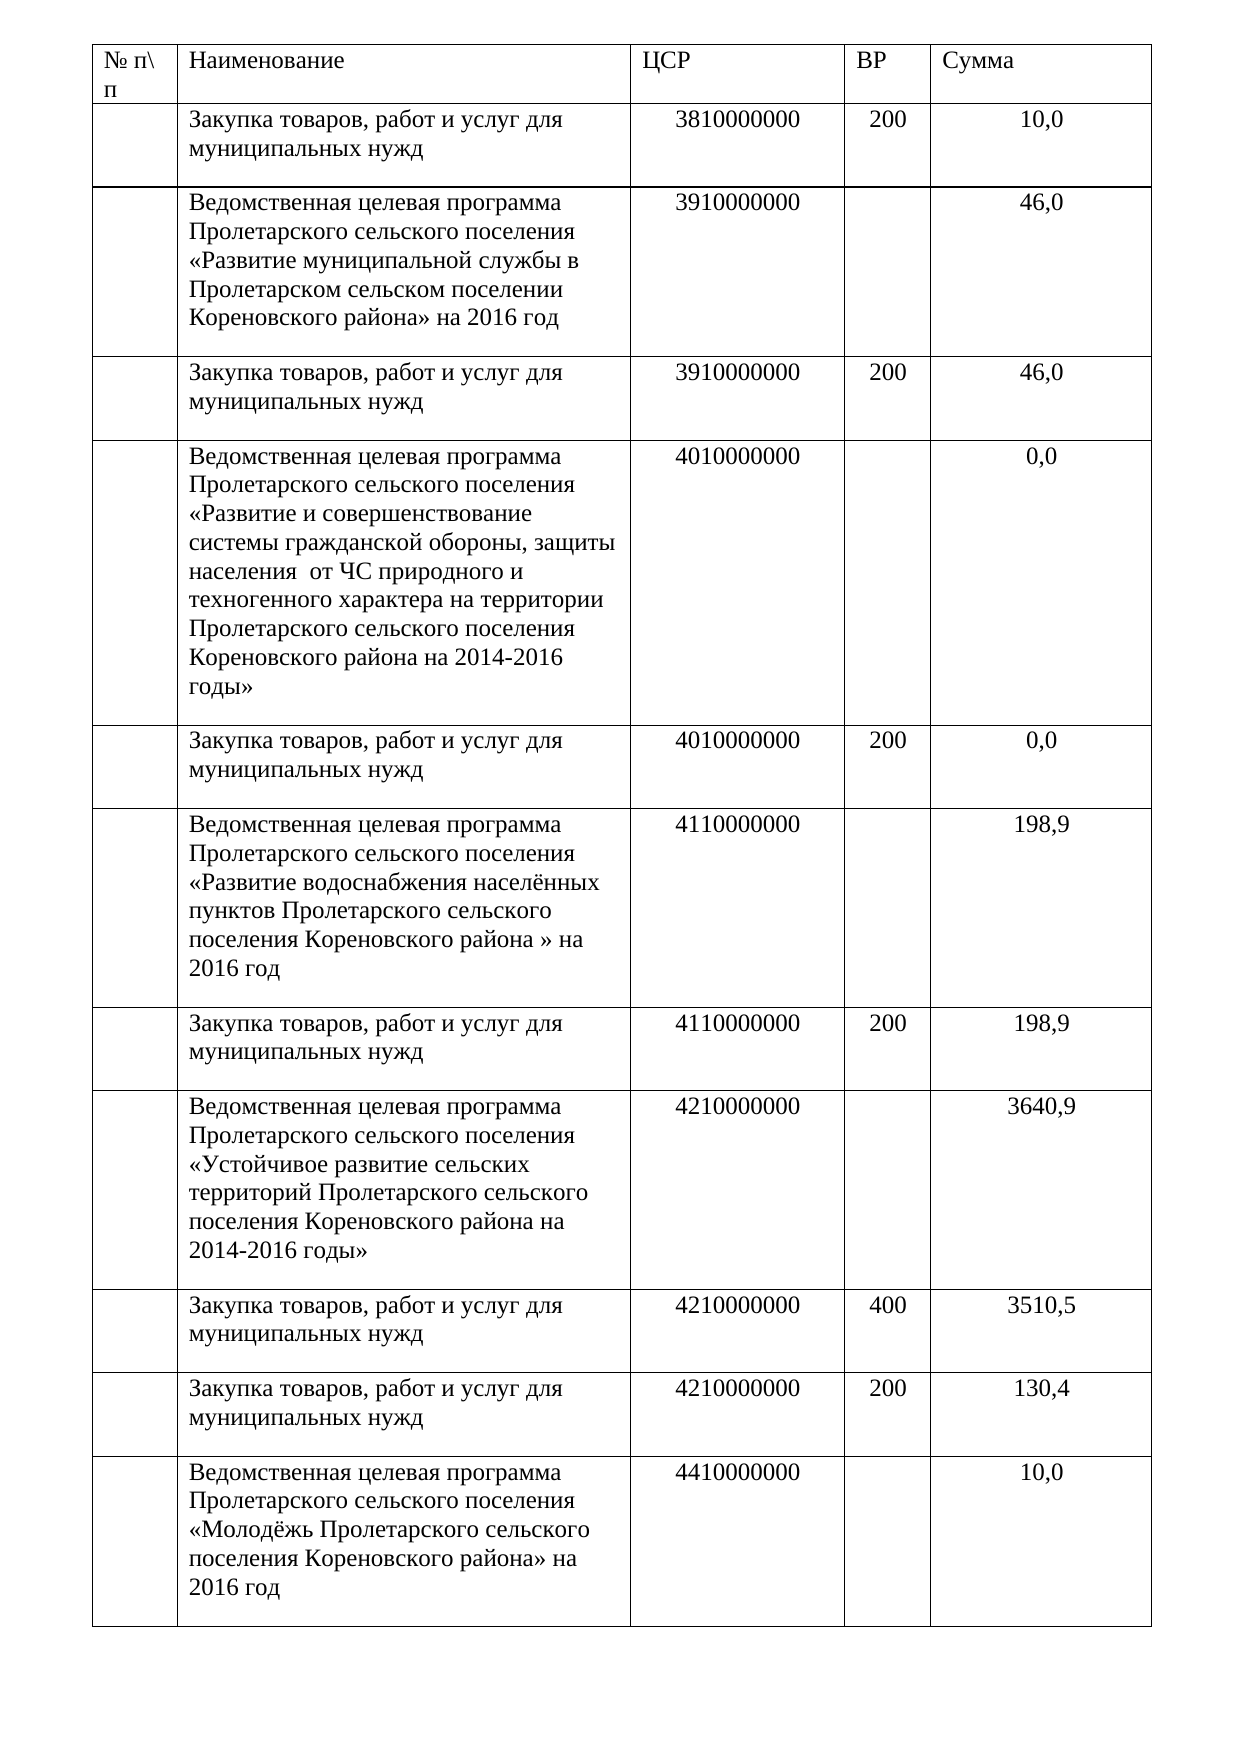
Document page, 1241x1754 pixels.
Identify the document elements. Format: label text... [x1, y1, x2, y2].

table_cell 400 [845, 1290, 930, 1372]
table_cell Ведомственная целевая программа Пролетарского сельского поселения «Развитие муниципальной службы в Пролетарском сельском поселении Кореновского района» на 2016 год [178, 188, 630, 356]
table_cell [93, 1290, 177, 1372]
table_cell Ведомственная целевая программа Пролетарского сельского поселения «Развитие водоснабжения населённых пунктов Пролетарского сельского поселения Кореновского района » на 2016 год [178, 809, 630, 1007]
table_cell Ведомственная целевая программа Пролетарского сельского поселения «Молодёжь Пролетарского сельского поселения Кореновского района» на 2016 год [178, 1457, 630, 1626]
table_cell Ведомственная целевая программа Пролетарского сельского поселения «Устойчивое развитие сельских территорий Пролетарского сельского поселения Кореновского района на 2014-2016 годы» [178, 1091, 630, 1289]
table_header ЦСР [631, 45, 844, 103]
table_cell 3810000000 [631, 104, 844, 186]
table_header ВР [845, 45, 930, 103]
table_cell 3910000000 [631, 357, 844, 440]
table_header № п\п [93, 45, 177, 103]
table_cell [845, 188, 930, 356]
table_cell 4010000000 [631, 441, 844, 724]
table_cell [93, 1091, 177, 1289]
table_cell 4210000000 [631, 1290, 844, 1372]
table_cell 200 [845, 104, 930, 186]
table_cell 4210000000 [631, 1373, 844, 1456]
table_cell 3640,9 [931, 1091, 1151, 1289]
table_cell 200 [845, 1373, 930, 1456]
table_cell 46,0 [931, 188, 1151, 356]
table_cell Закупка товаров, работ и услуг для муниципальных нужд [178, 357, 630, 440]
table_cell [93, 1008, 177, 1090]
table_cell [93, 188, 177, 356]
table_cell [845, 1091, 930, 1289]
table_cell [93, 1457, 177, 1626]
table_cell 4110000000 [631, 809, 844, 1007]
table_cell 10,0 [931, 104, 1151, 186]
table_cell [93, 1373, 177, 1456]
table_cell 0,0 [931, 726, 1151, 808]
table_cell 200 [845, 1008, 930, 1090]
table_header Сумма [931, 45, 1151, 103]
table_cell Ведомственная целевая программа Пролетарского сельского поселения «Развитие и совершенствование системы гражданской обороны, защиты населения от ЧС природного и техногенного характера на территории Пролетарского сельского поселения Кореновского района на 2014-2016 годы» [178, 441, 630, 724]
table_cell 130,4 [931, 1373, 1151, 1456]
table_cell Закупка товаров, работ и услуг для муниципальных нужд [178, 726, 630, 808]
table_cell [93, 441, 177, 724]
table_cell [93, 104, 177, 186]
table_cell 198,9 [931, 809, 1151, 1007]
table_cell [93, 726, 177, 808]
table_cell [845, 809, 930, 1007]
table_cell 200 [845, 726, 930, 808]
table_cell 4210000000 [631, 1091, 844, 1289]
table_cell Закупка товаров, работ и услуг для муниципальных нужд [178, 1008, 630, 1090]
table_cell Закупка товаров, работ и услуг для муниципальных нужд [178, 1373, 630, 1456]
table_cell 4110000000 [631, 1008, 844, 1090]
table_cell [93, 357, 177, 440]
table_cell [845, 441, 930, 724]
table_cell 4410000000 [631, 1457, 844, 1626]
table_cell 198,9 [931, 1008, 1151, 1090]
table_cell [845, 1457, 930, 1626]
table_cell Закупка товаров, работ и услуг для муниципальных нужд [178, 1290, 630, 1372]
table_cell 4010000000 [631, 726, 844, 808]
table_cell Закупка товаров, работ и услуг для муниципальных нужд [178, 104, 630, 186]
table_cell 3510,5 [931, 1290, 1151, 1372]
table_cell 0,0 [931, 441, 1151, 724]
table_cell 46,0 [931, 357, 1151, 440]
table_cell 3910000000 [631, 188, 844, 356]
table_cell 10,0 [931, 1457, 1151, 1626]
table_cell [93, 809, 177, 1007]
table_cell 200 [845, 357, 930, 440]
table_header Наименование [178, 45, 630, 103]
